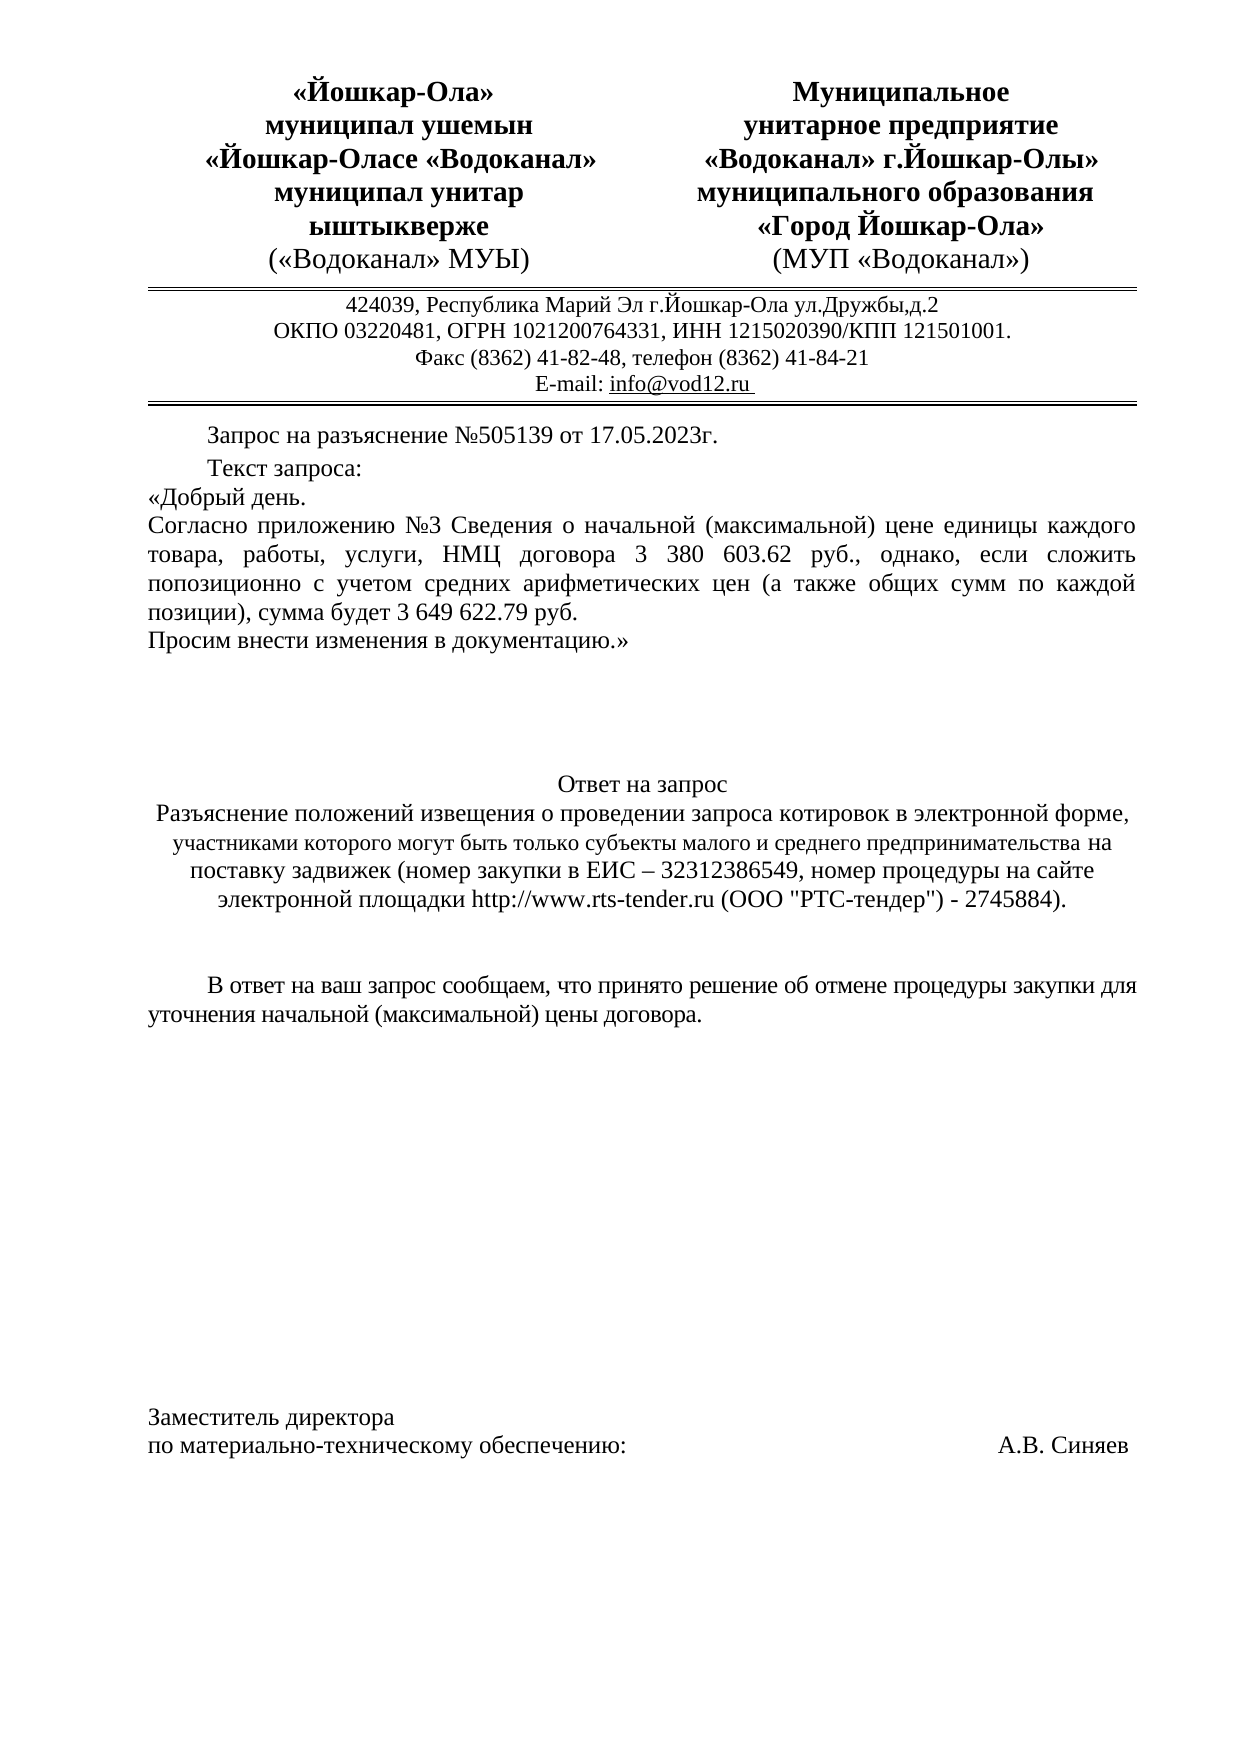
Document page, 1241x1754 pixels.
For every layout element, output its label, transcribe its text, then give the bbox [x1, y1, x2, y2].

text Заместитель директора [148, 1402, 1137, 1430]
text Согласно приложению №3 Сведения о начальной (максимальной) цене единицы каждого товара, работы, услуги, НМЦ договора 3 380 603.62 руб., однако, если сложить попозиционно с учетом средних арифметических цен (а также общих сумм по каждой позиции), сумма будет 3 649 622.79 руб. [148, 510, 1137, 625]
text Запрос на разъяснение №505139 от 17.05.2023г. [148, 420, 1137, 449]
text Ответ на запрос [148, 769, 1137, 798]
table_cell (МУП «Водоканал») [650, 242, 1152, 275]
table_cell «Город Йошкар-Ола» [650, 208, 1152, 242]
text ОКПО 03220481, ОГРН 1021200764331, ИНН 1215020390/КПП 121501001. [148, 318, 1137, 344]
text Текст запроса: [148, 453, 1137, 482]
text Факс (8362) 41-82-48, телефон (8362) 41-84-21 [148, 344, 1137, 370]
text В ответ на ваш запрос сообщаем, что принято решение об отмене процедуры закупки для уточнения начальной (максимальной) цены договора. [148, 970, 1137, 1028]
text E-mail: info@vod12.ru [148, 370, 1137, 401]
table_cell ыштыкверже [148, 208, 650, 242]
table_header «Йошкар-Ола» [148, 74, 650, 107]
text «Добрый день. [148, 482, 1137, 510]
text по материально-техническому обеспечению: А.В. Синяев [148, 1430, 1137, 1459]
table_cell «Йошкар-Оласе «Водоканал» [148, 141, 650, 174]
table_cell муниципал ушемын [148, 108, 650, 141]
table_cell («Водоканал» МУЫ) [148, 242, 650, 275]
table_cell муниципального образования [650, 175, 1152, 208]
table_cell муниципал унитар [148, 175, 650, 208]
text Просим внести изменения в документацию.» [148, 625, 1137, 654]
table_cell «Водоканал» г.Йошкар-Олы» [650, 141, 1152, 174]
text 424039, Республика Марий Эл г.Йошкар-Ола ул.Дружбы,д.2 [148, 291, 1137, 318]
table_cell унитарное предприятие [650, 108, 1152, 141]
table_header Муниципальное [650, 74, 1152, 107]
text Разъяснение положений извещения о проведении запроса котировок в электронной форме, участниками которого могут быть только субъекты малого и среднего предпринимательства на поставку задвижек (номер закупки в ЕИС – 32312386549, номер процедуры на сайте электронной площадки http://www.rts-tender.ru (ООО "РТС-тендер") - 2745884). [148, 798, 1137, 913]
